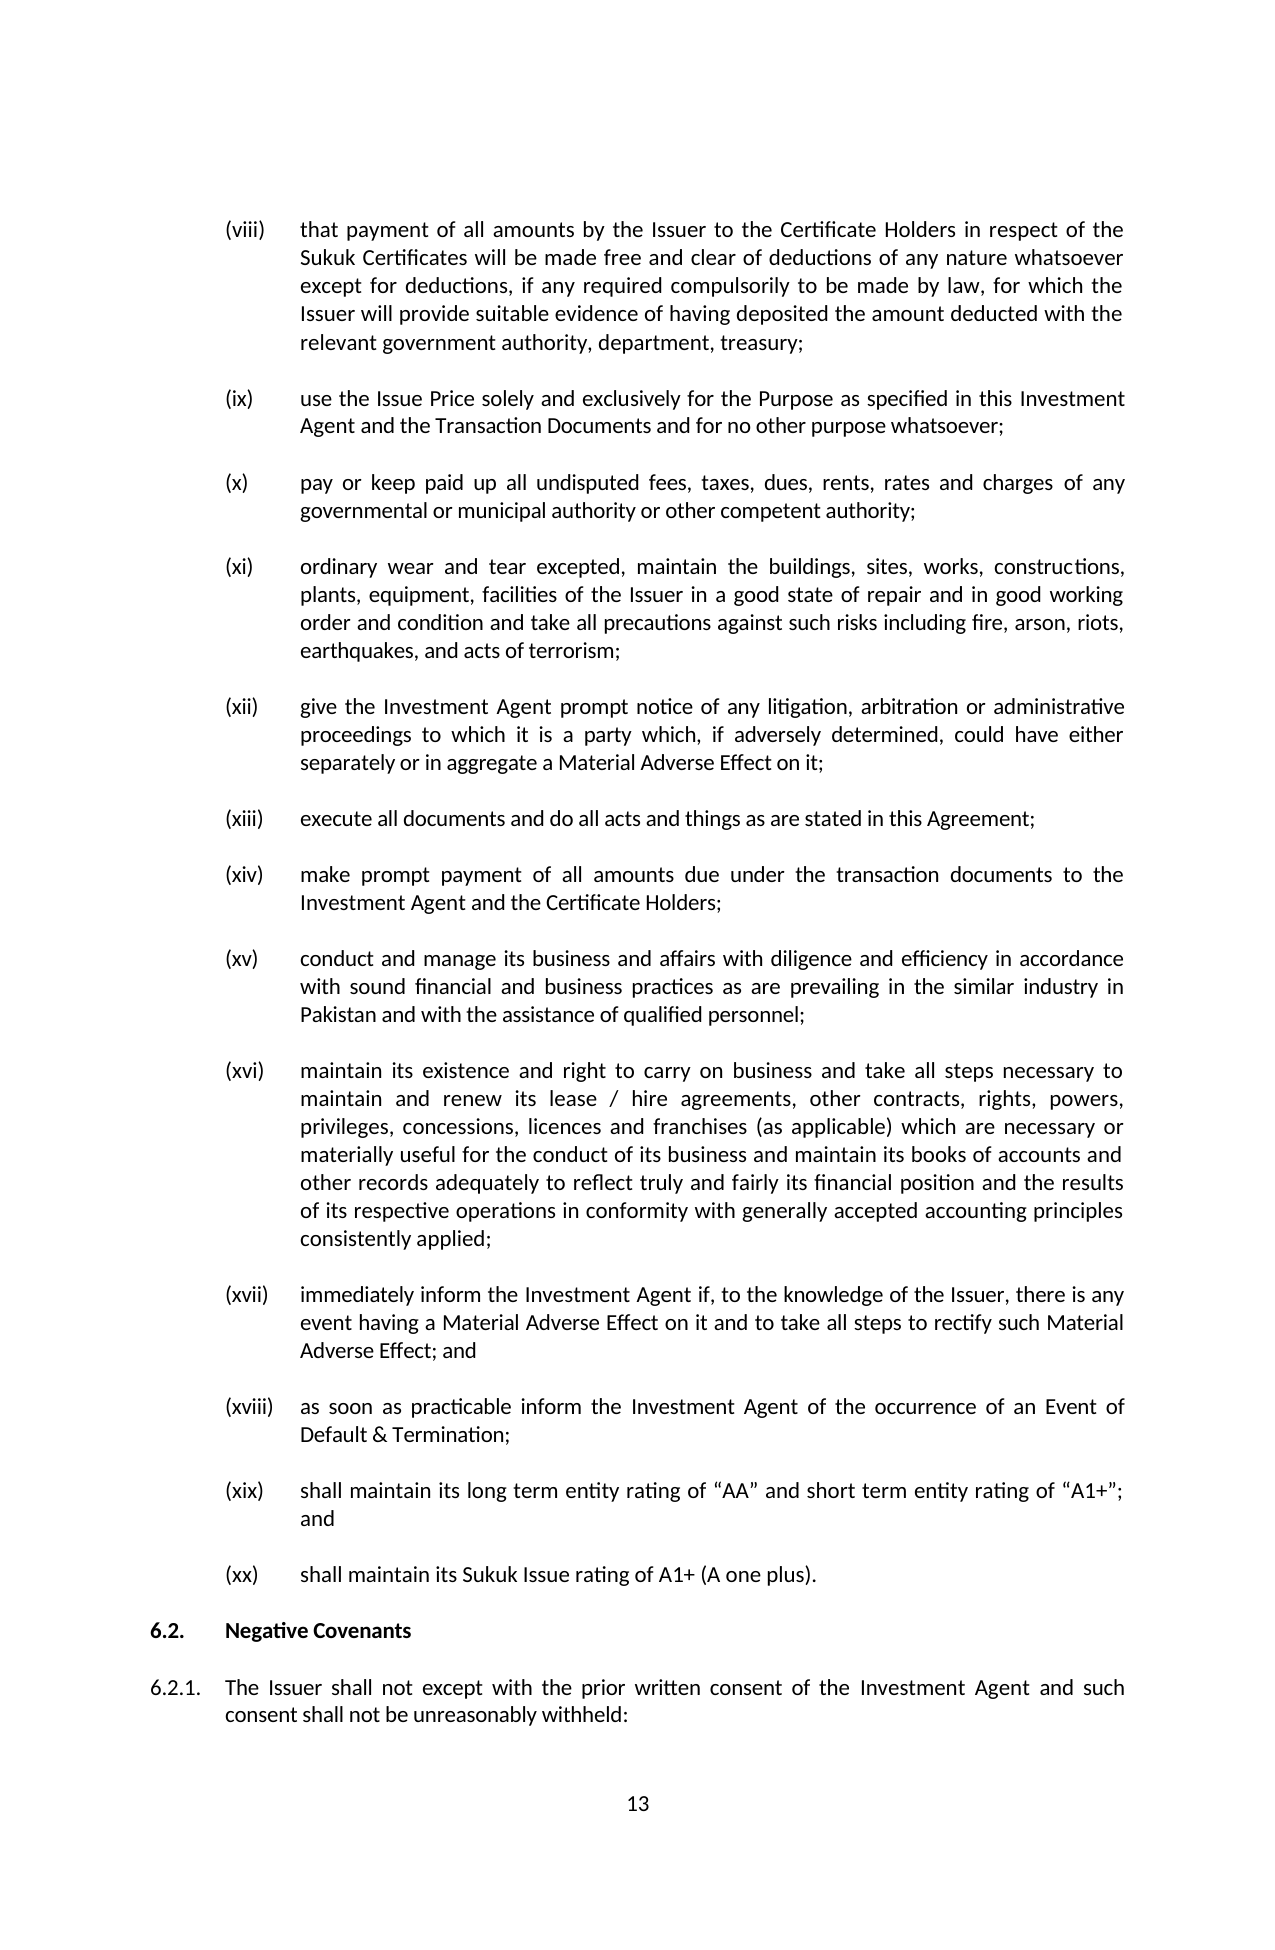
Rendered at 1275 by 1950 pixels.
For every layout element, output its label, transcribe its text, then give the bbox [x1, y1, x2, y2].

list shall maintain its Sukuk Issue rating of A1+ (A one plus). [225, 1561, 1125, 1588]
list shall maintain its long term entity rating of “AA” and short term entity rating of “A1+”; and [225, 1476, 1125, 1532]
list ordinary wear and tear excepted, maintain the buildings, sites, works, constructions, plants, equipment, facilities of the Issuer in a good state of repair and in good working order and condition and take all precautions against such risks including fire, arson, riots, earthquakes, and acts of terrorism; [225, 552, 1125, 664]
list maintain its existence and right to carry on business and take all steps necessary to maintain and renew its lease / hire agreements, other contracts, rights, powers, privileges, concessions, licences and franchises (as applicable) which are necessary or materially useful for the conduct of its business and maintain its books of accounts and other records adequately to reflect truly and fairly its financial position and the results of its respective operations in conformity with generally accepted accounting principles consistently applied; [225, 1056, 1125, 1252]
text 6.2.1. The Issuer shall not except with the prior written consent of the Investment Agent and such consent shall not be unreasonably withheld: [150, 1673, 1125, 1729]
list execute all documents and do all acts and things as are stated in this Agreement; [225, 804, 1125, 832]
list conduct and manage its business and affairs with diligence and efficiency in accordance with sound financial and business practices as are prevailing in the similar industry in Pakistan and with the assistance of qualified personnel; [225, 944, 1125, 1028]
list that payment of all amounts by the Issuer to the Certificate Holders in respect of the Sukuk Certificates will be made free and clear of deductions of any nature whatsoever except for deductions, if any required compulsorily to be made by law, for which the Issuer will provide suitable evidence of having deposited the amount deducted with the relevant government authority, department, treasury; [225, 216, 1125, 356]
list immediately inform the Investment Agent if, to the knowledge of the Issuer, there is any event having a Material Adverse Effect on it and to take all steps to rectify such Material Adverse Effect; and [225, 1280, 1125, 1364]
list make prompt payment of all amounts due under the transaction documents to the Investment Agent and the Certificate Holders; [225, 860, 1125, 916]
list pay or keep paid up all undisputed fees, taxes, dues, rents, rates and charges of any governmental or municipal authority or other competent authority; [225, 468, 1125, 524]
list give the Investment Agent prompt notice of any litigation, arbitration or administrative proceedings to which it is a party which, if adversely determined, could have either separately or in aggregate a Material Adverse Effect on it; [225, 692, 1125, 776]
text 6.2. Negative Covenants [150, 1617, 1125, 1644]
list use the Issue Price solely and exclusively for the Purpose as specified in this Investment Agent and the Transaction Documents and for no other purpose whatsoever; [225, 384, 1125, 440]
list as soon as practicable inform the Investment Agent of the occurrence of an Event of Default & Termination; [225, 1392, 1125, 1448]
